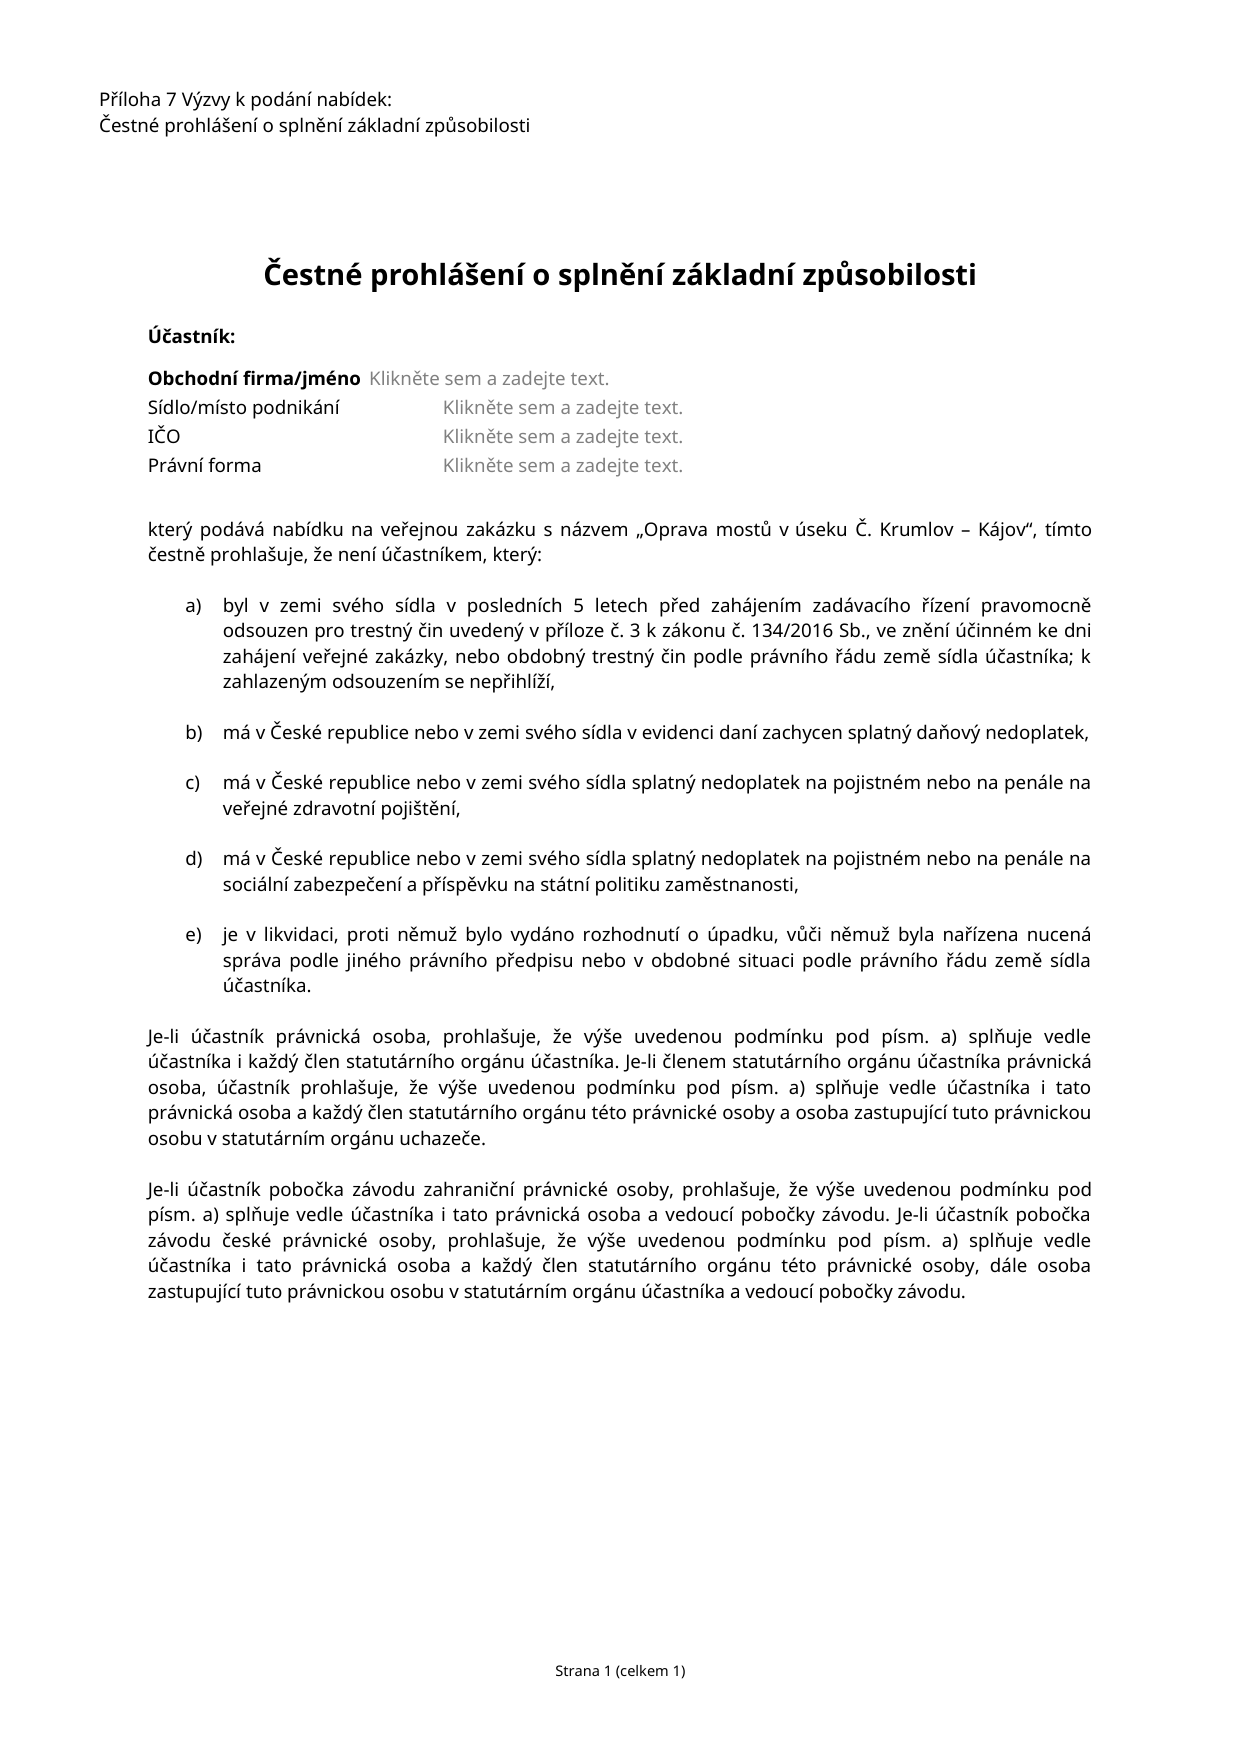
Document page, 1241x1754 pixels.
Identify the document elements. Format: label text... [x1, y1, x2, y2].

list byl v zemi svého sídla v posledních 5 letech před zahájením zadávacího řízení pravomocně odsouzen pro trestný čin uvedený v příloze č. 3 k zákonu č. 134/2016 Sb., ve znění účinném ke dni zahájení veřejné zakázky, nebo obdobný trestný čin podle právního řádu země sídla účastníka; k zahlazeným odsouzením se nepřihlíží, [185, 592, 1093, 694]
list má v České republice nebo v zemi svého sídla splatný nedoplatek na pojistném nebo na penále na veřejné zdravotní pojištění, [185, 769, 1093, 821]
list má v České republice nebo v zemi svého sídla splatný nedoplatek na pojistném nebo na penále na sociální zabezpečení a příspěvku na státní politiku zaměstnanosti, [185, 846, 1093, 897]
list je v likvidaci, proti němuž bylo vydáno rozhodnutí o úpadku, vůči němuž byla nařízena nucená správa podle jiného právního předpisu nebo v obdobné situaci podle právního řádu země sídla účastníka. [185, 922, 1093, 998]
list má v České republice nebo v zemi svého sídla v evidenci daní zachycen splatný daňový nedoplatek, [185, 719, 1093, 744]
text Je-li účastník právnická osoba, prohlašuje, že výše uvedenou podmínku pod písm. a) splňuje vedle účastníka i každý člen statutárního orgánu účastníka. Je-li členem statutárního orgánu účastníka právnická osoba, účastník prohlašuje, že výše uvedenou podmínku pod písm. a) splňuje vedle účastníka i tato právnická osoba a každý člen statutárního orgánu této právnické osoby a osoba zastupující tuto právnickou osobu v statutárním orgánu uchazeče. [148, 1023, 1093, 1151]
text Účastník: [148, 318, 1093, 349]
text Právní forma [148, 449, 1093, 478]
text Je-li účastník pobočka závodu zahraniční právnické osoby, prohlašuje, že výše uvedenou podmínku pod písm. a) splňuje vedle účastníka i tato právnická osoba a vedoucí pobočky závodu. Je-li účastník pobočka závodu české právnické osoby, prohlašuje, že výše uvedenou podmínku pod písm. a) splňuje vedle účastníka i tato právnická osoba a každý člen statutárního orgánu této právnické osoby, dále osoba zastupující tuto právnickou osobu v statutárním orgánu účastníka a vedoucí pobočky závodu. [148, 1176, 1093, 1304]
text IČO [148, 420, 1093, 449]
title Čestné prohlášení o splnění základní způsobilosti [148, 254, 1093, 293]
text který podává nabídku na veřejnou zakázku s názvem „Oprava mostů v úseku Č. Krumlov – Kájov“, tímto čestně prohlašuje, že není účastníkem, který: [148, 516, 1093, 567]
text Sídlo/místo podnikání [148, 391, 1093, 420]
text Obchodní firma/jméno [148, 362, 1093, 391]
